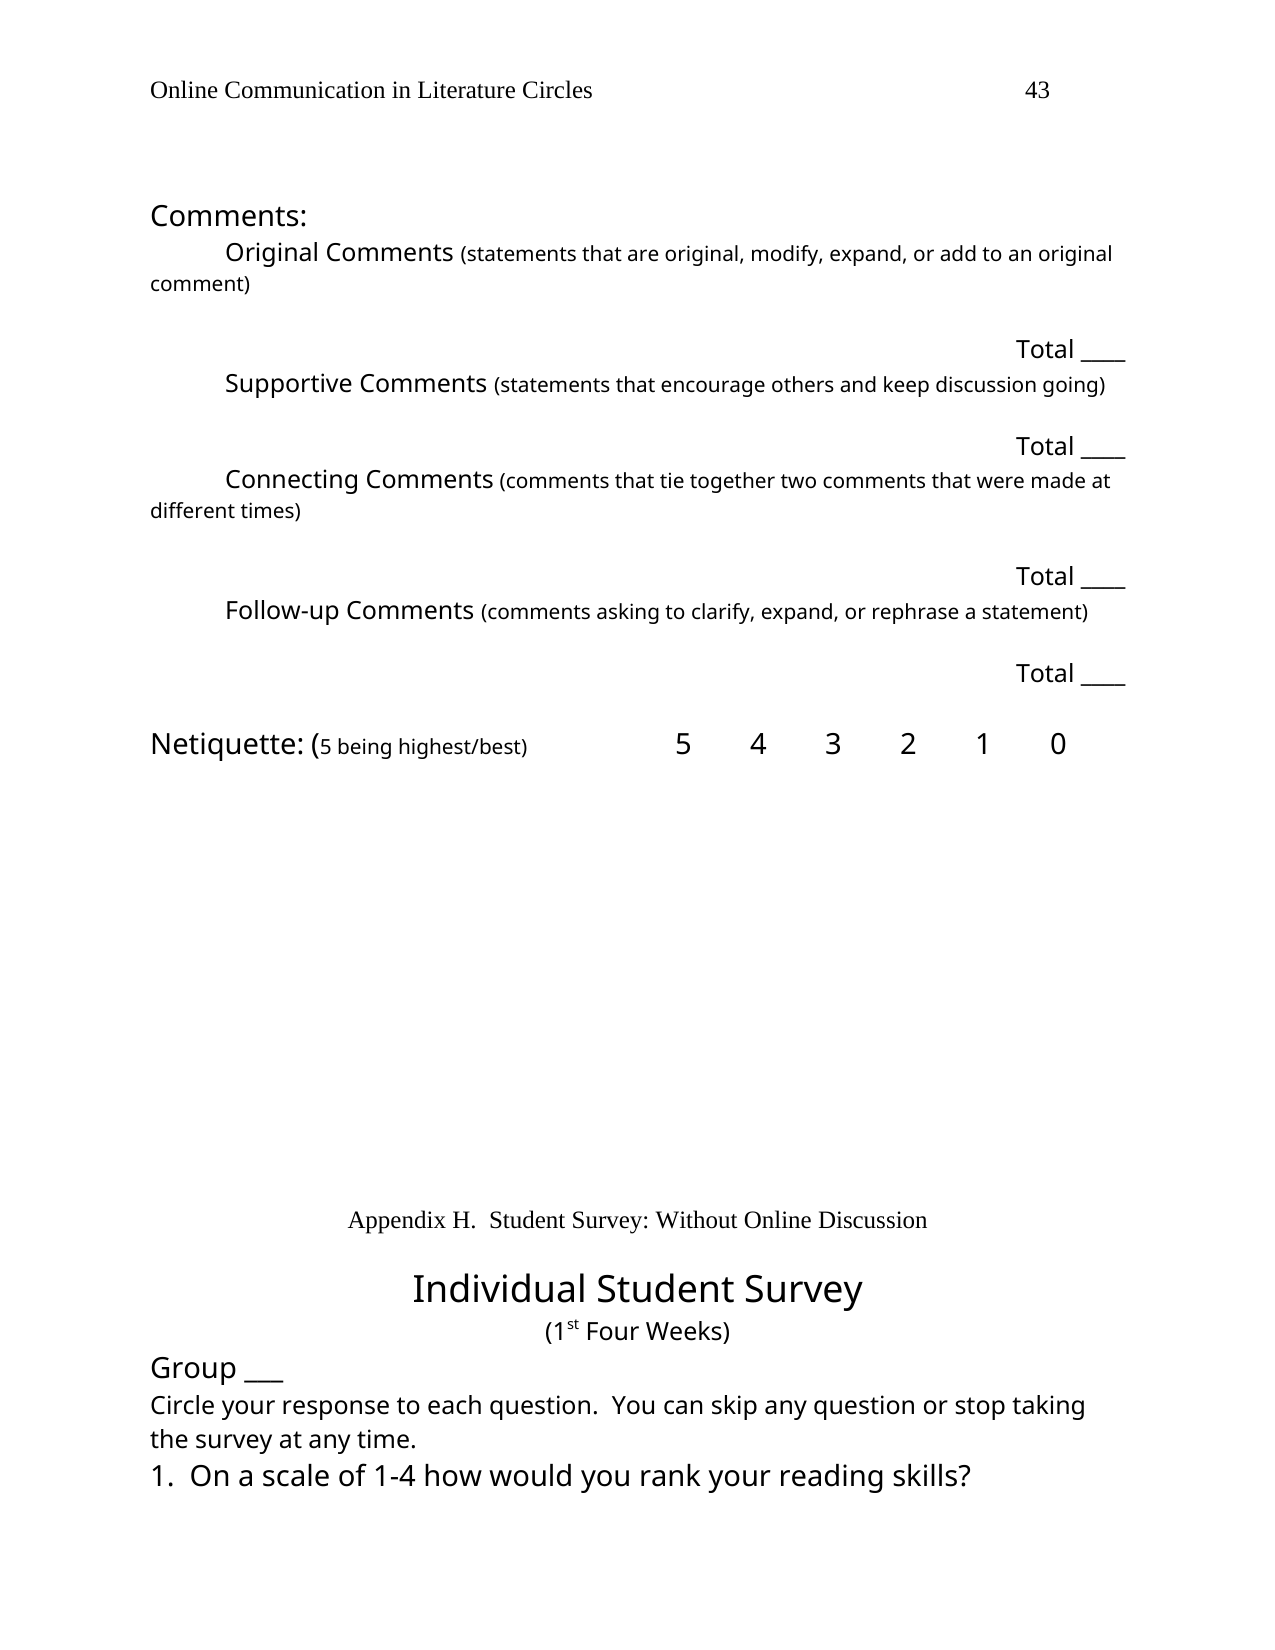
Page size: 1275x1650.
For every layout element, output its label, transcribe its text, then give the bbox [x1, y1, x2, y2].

text Total ____ [150, 332, 1125, 366]
text Total ____ [150, 428, 1125, 462]
text Group ___ [150, 1348, 1125, 1387]
text Connecting Comments (comments that tie together two comments that were made at different times) [150, 462, 1125, 525]
text Appendix H. Student Survey: Without Online Discussion [150, 1205, 1125, 1234]
text 1. On a scale of 1-4 how would you rank your reading skills? [150, 1455, 1125, 1495]
text Total ____ [150, 559, 1125, 593]
text Original Comments (statements that are original, modify, expand, or add to an original comment) [150, 235, 1125, 297]
text Supportive Comments (statements that encourage others and keep discussion going) [150, 366, 1125, 400]
text Circle your response to each question. You can skip any question or stop taking the survey at any time. [150, 1387, 1125, 1455]
text Individual Student Survey [150, 1262, 1125, 1313]
text Comments: [150, 195, 1125, 235]
text Total ____ [150, 655, 1125, 689]
text Netiquette: (5 being highest/best) 5 4 3 2 1 0 [150, 723, 1125, 763]
text Follow-up Comments (comments asking to clarify, expand, or rephrase a statement) [150, 593, 1125, 627]
text (1st Four Weeks) [150, 1313, 1125, 1348]
